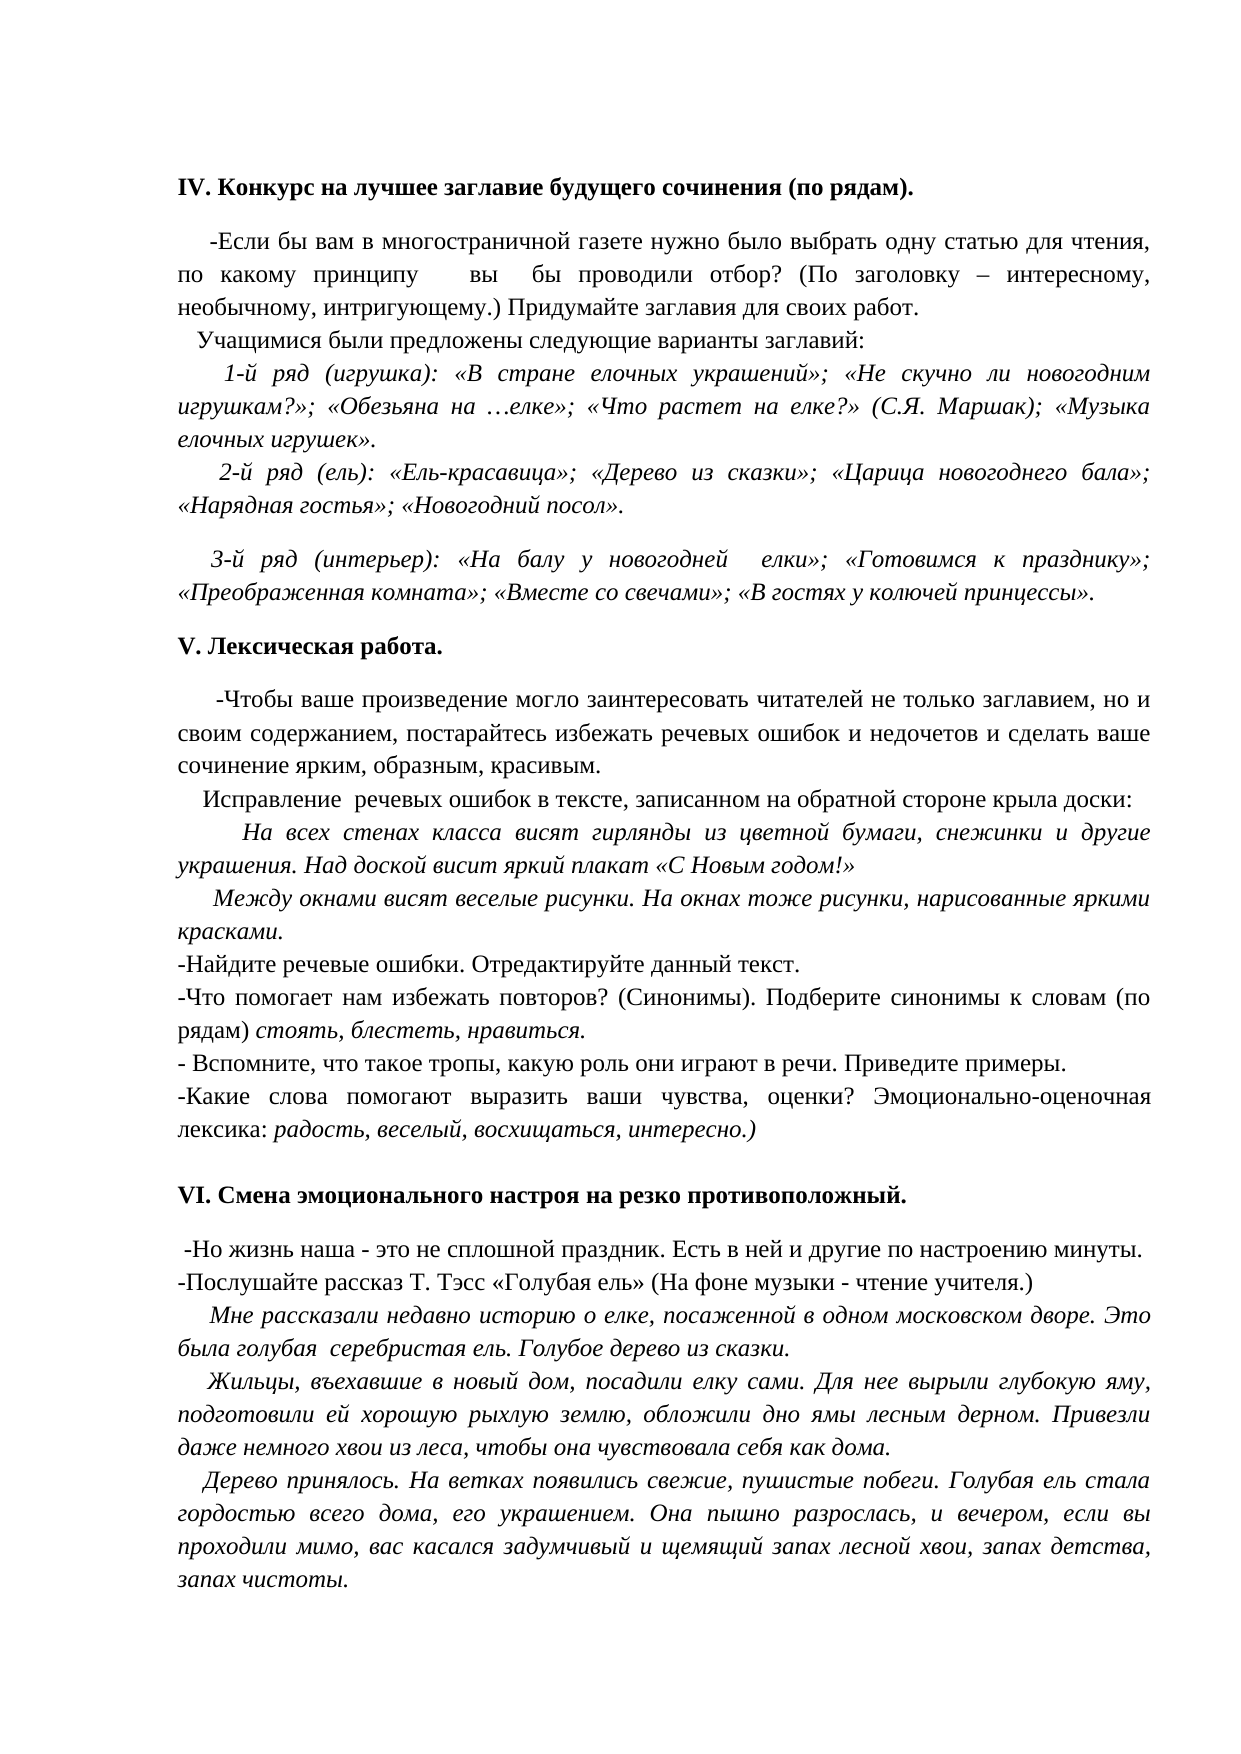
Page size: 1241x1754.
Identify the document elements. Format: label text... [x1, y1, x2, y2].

text 1-й ряд (игрушка): «В стране елочных украшений»; «Не скучно ли новогодним игрушкам?»; «Обезьяна на …елке»; «Что растет на елке?» (С.Я. Маршак); «Музыка елочных игрушек». [177, 358, 1152, 453]
text -Найдите речевые ошибки. Отредактируйте данный текст. [177, 949, 1152, 977]
text -Какие слова помогают выразить ваши чувства, оценки? Эмоционально-оценочная лексика: радость, веселый, восхищаться, интересно.) [177, 1081, 1152, 1143]
text IV. Конкурс на лучшее заглавие будущего сочинения (по рядам). [177, 172, 1152, 201]
text - Вспомните, что такое тропы, какую роль они играют в речи. Приведите примеры. [177, 1048, 1152, 1077]
text -Если бы вам в многостраничной газете нужно было выбрать одну статью для чтения, по какому принципу вы бы проводили отбор? (По заголовку – интересному, необычному, интригующему.) Придумайте заглавия для своих работ. [177, 226, 1152, 321]
text 3-й ряд (интерьер): «На балу у новогодней елки»; «Готовимся к празднику»; «Преображенная комната»; «Вместе со свечами»; «В гостях у колючей принцессы». [177, 544, 1152, 606]
text На всех стенах класса висят гирлянды из цветной бумаги, снежинки и другие украшения. Над доской висит яркий плакат «С Новым годом!» [177, 817, 1152, 878]
text Мне рассказали недавно историю о елке, посаженной в одном московском дворе. Это была голубая серебристая ель. Голубое дерево из сказки. [177, 1300, 1152, 1362]
text VI. Смена эмоционального настроя на резко противоположный. [177, 1180, 1152, 1209]
text 2-й ряд (ель): «Ель-красавица»; «Дерево из сказки»; «Царица новогоднего бала»; «Нарядная гостья»; «Новогодний посол». [177, 457, 1152, 519]
text Дерево принялось. На ветках появились свежие, пушистые побеги. Голубая ель стала гордостью всего дома, его украшением. Она пышно разрослась, и вечером, если вы проходили мимо, вас касался задумчивый и щемящий запах лесной хвои, запах детства, запах чистоты. [177, 1465, 1152, 1593]
text -Что помогает нам избежать повторов? (Синонимы). Подберите синонимы к словам (по рядам) стоять, блестеть, нравиться. [177, 982, 1152, 1043]
text -Но жизнь наша - это не сплошной праздник. Есть в ней и другие по настроению минуты. [177, 1234, 1152, 1262]
text Исправление речевых ошибок в тексте, записанном на обратной стороне крыла доски: [177, 784, 1152, 812]
text Учащимися были предложены следующие варианты заглавий: [177, 325, 1152, 354]
text Между окнами висят веселые рисунки. На окнах тоже рисунки, нарисованные яркими красками. [177, 883, 1152, 944]
text Жильцы, въехавшие в новый дом, посадили елку сами. Для нее вырыли глубокую яму, подготовили ей хорошую рыхлую землю, обложили дно ямы лесным дерном. Привезли даже немного хвои из леса, чтобы она чувствовала себя как дома. [177, 1366, 1152, 1461]
text V. Лексическая работа. [177, 631, 1152, 659]
text -Послушайте рассказ Т. Тэсс «Голубая ель» (На фоне музыки - чтение учителя.) [177, 1267, 1152, 1296]
text -Чтобы ваше произведение могло заинтересовать читателей не только заглавием, но и своим содержанием, постарайтесь избежать речевых ошибок и недочетов и сделать ваше сочинение ярким, образным, красивым. [177, 684, 1152, 779]
